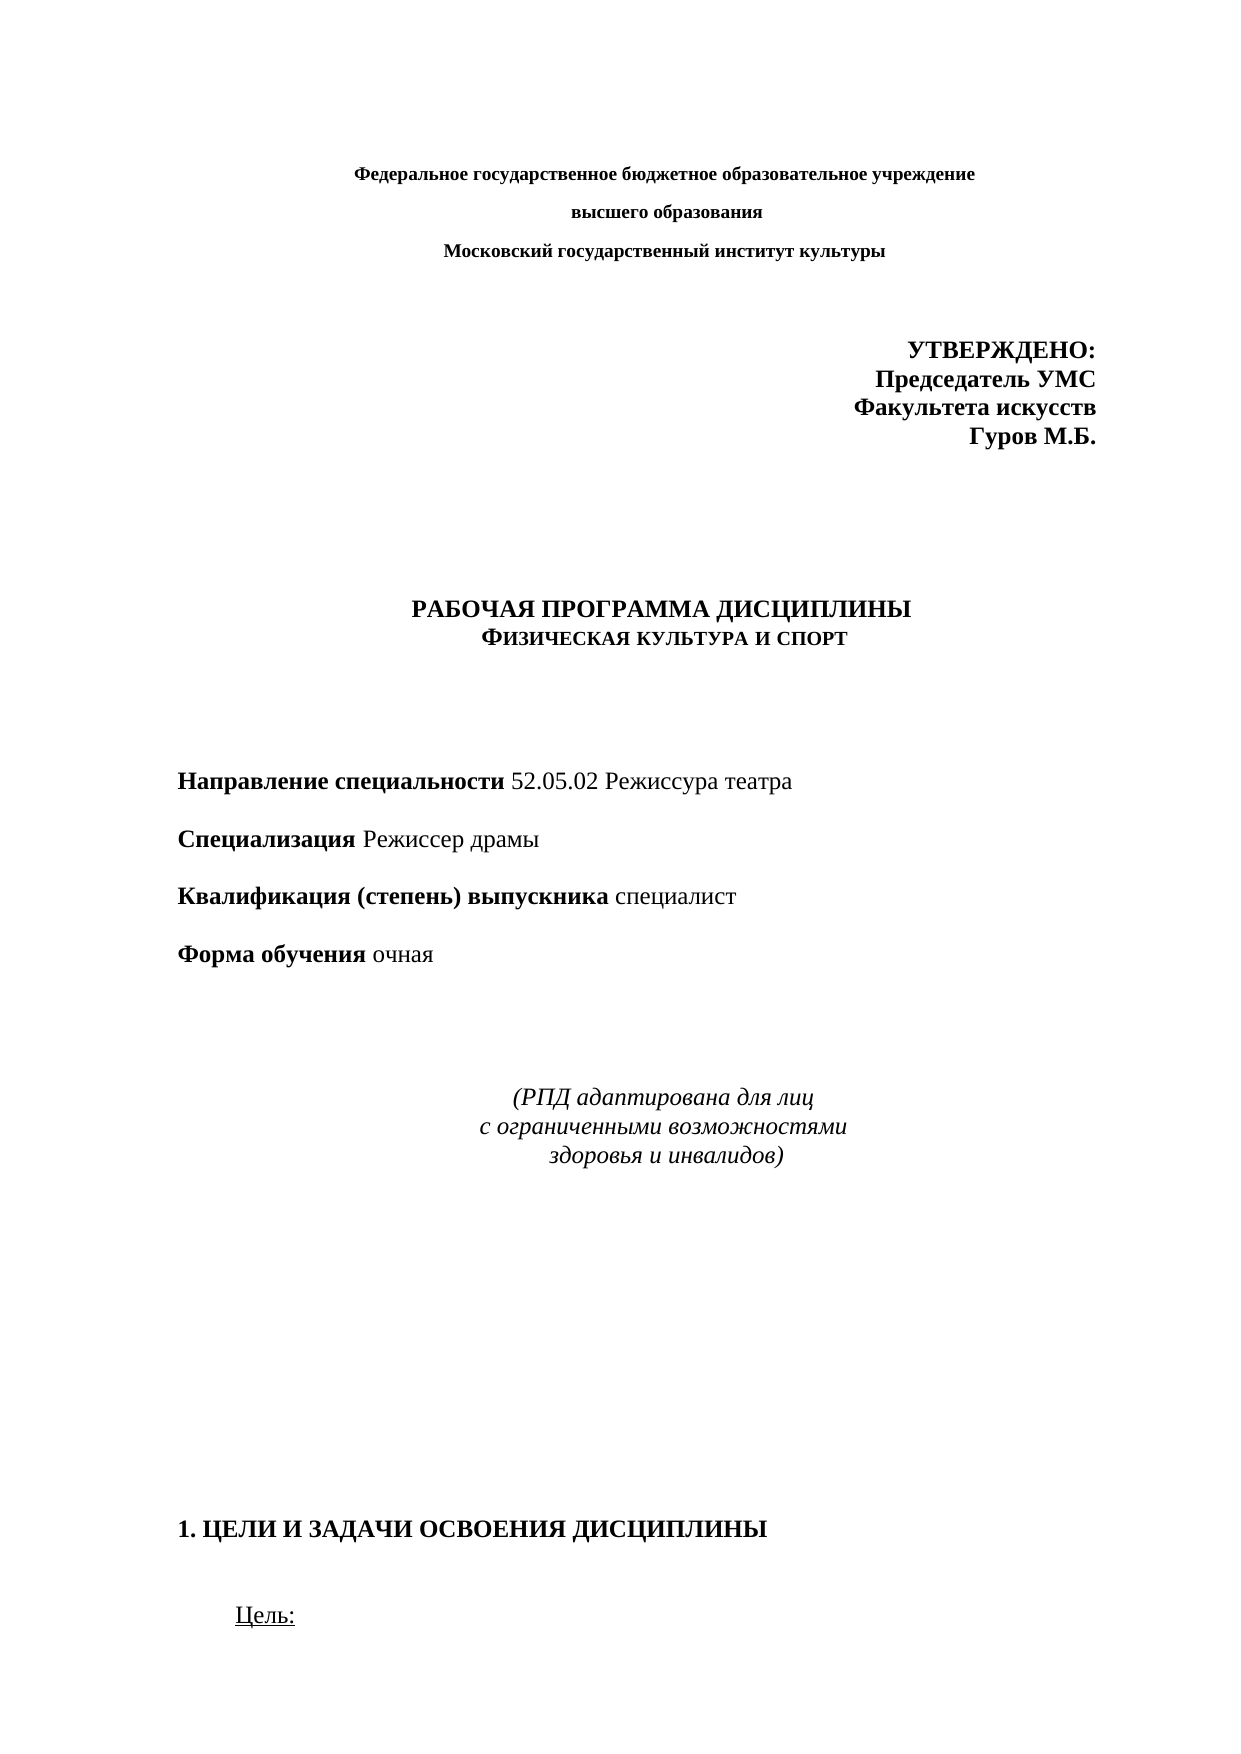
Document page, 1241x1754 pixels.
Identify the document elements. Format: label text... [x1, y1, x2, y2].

text Московский государственный институт культуры [177, 239, 1152, 277]
text (РПД адаптирована для лиц [177, 1082, 1152, 1111]
text высшего образования [177, 201, 1152, 239]
text Специализация Режиссер драмы [177, 824, 1152, 852]
text Федеральное государственное бюджетное образовательное учреждение [177, 162, 1152, 201]
text Направление специальности 52.05.02 Режиссура театра [177, 766, 1152, 795]
text РАБОЧАЯ ПРОГРАММА ДИСЦИПЛИНЫ Физическая культура и спорт [177, 594, 1152, 651]
text с ограниченными возможностями [177, 1111, 1152, 1140]
text Квалификация (степень) выпускника специалист [177, 881, 1152, 910]
table_header УТВЕРЖДЕНО: Председатель УМС Факультета искусств Гуров М.Б. [665, 335, 1107, 450]
text 1. ЦЕЛИ И ЗАДАЧИ ОСВОЕНИЯ ДИСЦИПЛИНЫ [177, 1514, 1152, 1542]
text Цель: [177, 1600, 1152, 1629]
text Форма обучения очная [177, 939, 1152, 967]
text здоровья и инвалидов) [177, 1140, 1152, 1169]
